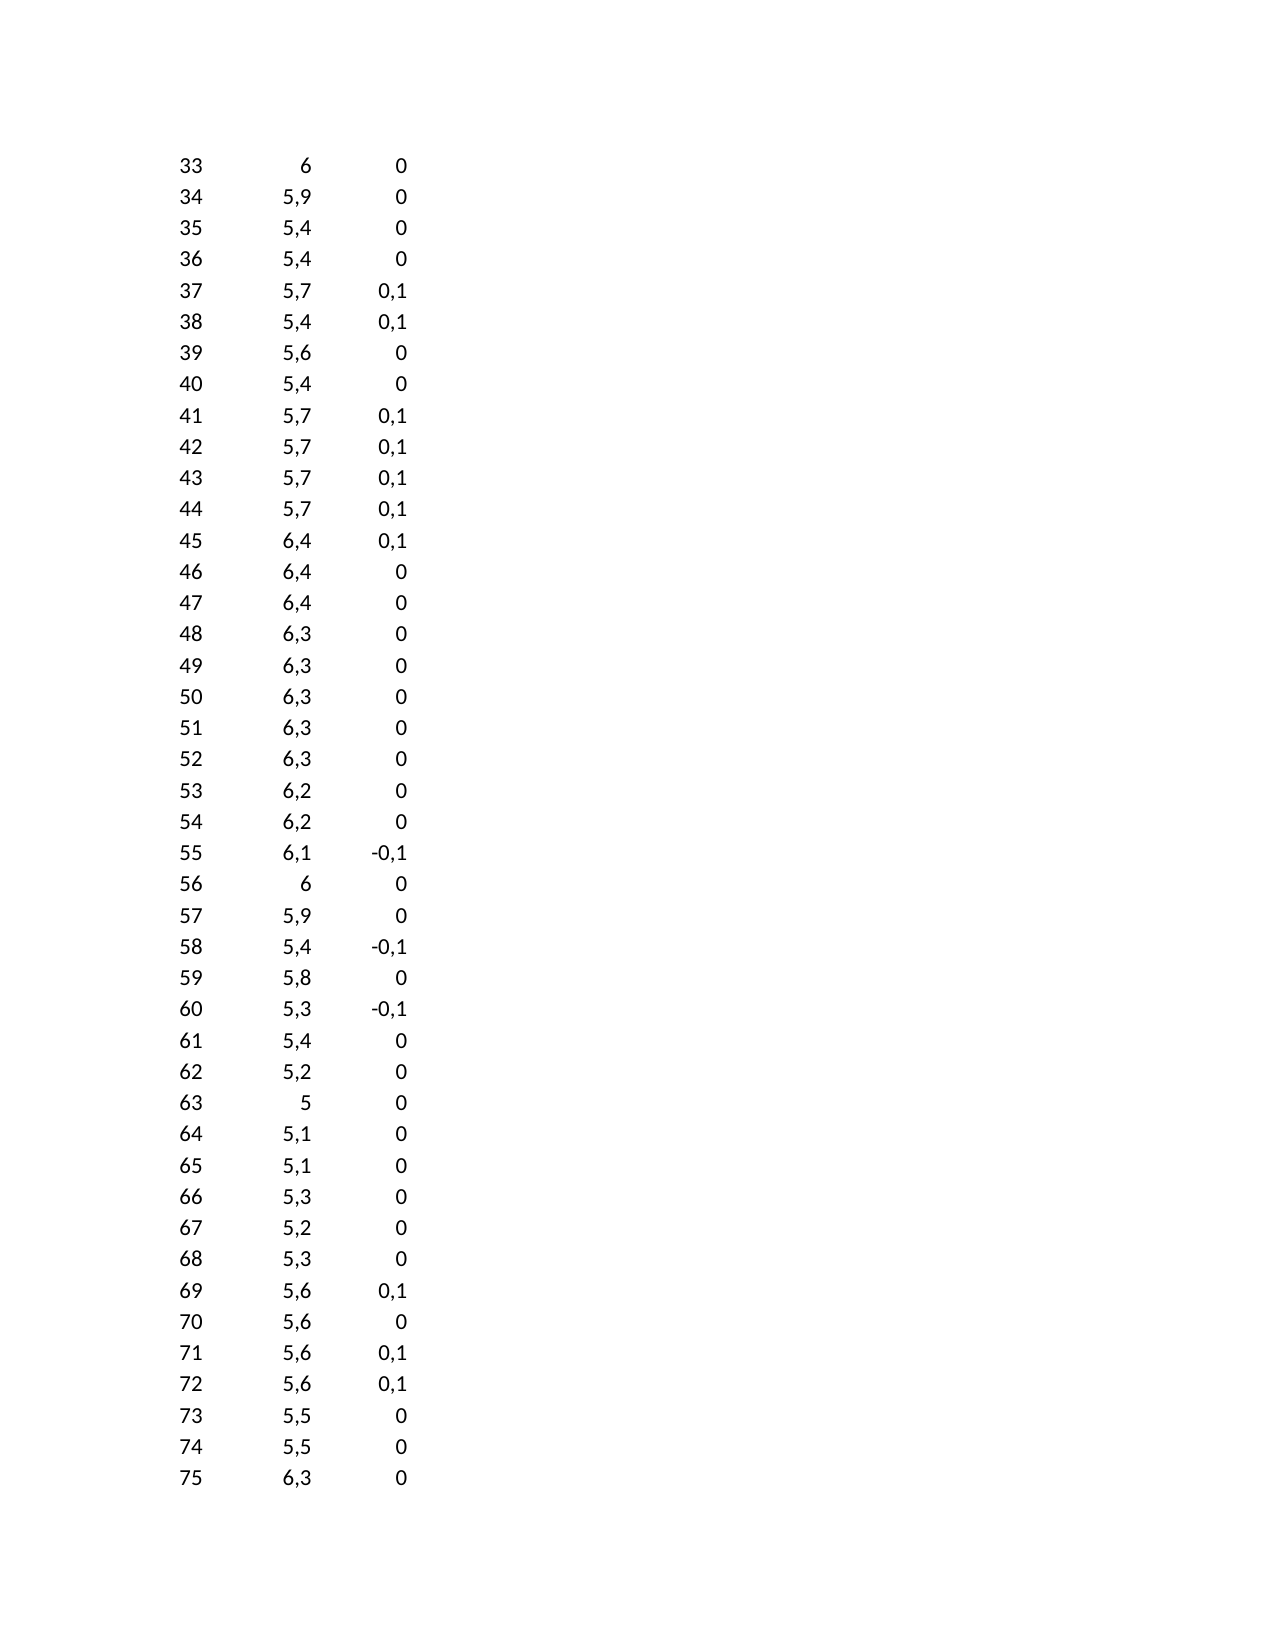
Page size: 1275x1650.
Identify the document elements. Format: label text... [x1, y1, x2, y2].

table_cell 0 [323, 1241, 418, 1273]
table_cell 5,6 [214, 335, 323, 366]
table_cell 46 [118, 554, 213, 585]
table_cell 0 [323, 1148, 418, 1179]
table_cell 0 [323, 241, 418, 273]
table_cell 5,7 [214, 460, 323, 491]
table_cell 6,1 [214, 835, 323, 866]
table_cell 5,5 [214, 1429, 323, 1460]
table_cell 5,4 [214, 304, 323, 335]
table_cell 64 [118, 1116, 213, 1148]
table_cell 48 [118, 616, 213, 648]
table_cell 0 [323, 866, 418, 898]
table_cell 0,1 [323, 491, 418, 523]
table_cell 52 [118, 741, 213, 773]
table_cell 0 [323, 898, 418, 929]
table_cell 40 [118, 366, 213, 398]
table_cell 0 [323, 616, 418, 648]
table_cell 6 [214, 866, 323, 898]
table_cell 0 [323, 148, 418, 179]
table_cell 6,3 [214, 679, 323, 710]
table_cell -0,1 [323, 929, 418, 960]
table_cell 0,1 [323, 1335, 418, 1366]
table_cell 5,8 [214, 960, 323, 991]
table_cell 5,4 [214, 1023, 323, 1054]
table_cell 0 [323, 366, 418, 398]
table_cell 0,1 [323, 429, 418, 460]
table_cell 44 [118, 491, 213, 523]
table_cell 49 [118, 648, 213, 679]
table_cell 39 [118, 335, 213, 366]
table_cell 5,4 [214, 366, 323, 398]
table_cell 0 [323, 1304, 418, 1335]
table_cell 6,3 [214, 710, 323, 741]
table_cell 5,1 [214, 1148, 323, 1179]
table_cell 41 [118, 398, 213, 429]
table_cell -0,1 [323, 835, 418, 866]
table_cell 6,2 [214, 773, 323, 804]
table_cell 0,1 [323, 1273, 418, 1304]
table_cell -0,1 [323, 991, 418, 1023]
table_cell 37 [118, 273, 213, 304]
table_cell 0,1 [323, 523, 418, 554]
table_cell 0 [323, 179, 418, 210]
table_cell 67 [118, 1210, 213, 1241]
table_cell 5,7 [214, 491, 323, 523]
table_cell 6,3 [214, 1460, 323, 1491]
table_cell 6,4 [214, 585, 323, 616]
table_cell 0 [323, 1398, 418, 1429]
table_cell 5,2 [214, 1210, 323, 1241]
table_cell 5,7 [214, 429, 323, 460]
table_cell 63 [118, 1085, 213, 1116]
table_cell 6,3 [214, 648, 323, 679]
table_cell 6,4 [214, 554, 323, 585]
table_cell 62 [118, 1054, 213, 1085]
table_cell 5,3 [214, 1241, 323, 1273]
table_cell 42 [118, 429, 213, 460]
table_cell 0 [323, 679, 418, 710]
table_cell 59 [118, 960, 213, 991]
table_cell 6,4 [214, 523, 323, 554]
table_cell 45 [118, 523, 213, 554]
table_cell 0,1 [323, 460, 418, 491]
table_cell 5,9 [214, 179, 323, 210]
table_cell 0 [323, 773, 418, 804]
table_cell 5,6 [214, 1273, 323, 1304]
table_cell 36 [118, 241, 213, 273]
table_cell 54 [118, 804, 213, 835]
table_cell 0,1 [323, 1366, 418, 1398]
table_cell 0 [323, 1210, 418, 1241]
table_cell 5,4 [214, 929, 323, 960]
table_cell 5,6 [214, 1335, 323, 1366]
table_cell 35 [118, 210, 213, 241]
table_cell 33 [118, 148, 213, 179]
table_cell 73 [118, 1398, 213, 1429]
table_cell 65 [118, 1148, 213, 1179]
table_cell 5,2 [214, 1054, 323, 1085]
table_cell 0 [323, 585, 418, 616]
table_cell 55 [118, 835, 213, 866]
table_cell 5,5 [214, 1398, 323, 1429]
table_cell 6,2 [214, 804, 323, 835]
table_cell 0 [323, 1179, 418, 1210]
table_cell 5 [214, 1085, 323, 1116]
table_cell 0,1 [323, 273, 418, 304]
table_cell 6 [214, 148, 323, 179]
table_cell 47 [118, 585, 213, 616]
table_cell 38 [118, 304, 213, 335]
table_cell 0 [323, 804, 418, 835]
table_cell 0 [323, 1085, 418, 1116]
table_cell 57 [118, 898, 213, 929]
table_cell 5,7 [214, 273, 323, 304]
table_cell 0 [323, 1023, 418, 1054]
table_cell 5,9 [214, 898, 323, 929]
table_cell 5,3 [214, 991, 323, 1023]
table_cell 6,3 [214, 616, 323, 648]
table_cell 0,1 [323, 304, 418, 335]
table_cell 66 [118, 1179, 213, 1210]
table_cell 0 [323, 554, 418, 585]
table_cell 60 [118, 991, 213, 1023]
table_cell 0 [323, 1429, 418, 1460]
table_cell 75 [118, 1460, 213, 1491]
table_cell 61 [118, 1023, 213, 1054]
table_cell 58 [118, 929, 213, 960]
table_cell 5,4 [214, 241, 323, 273]
table_cell 5,3 [214, 1179, 323, 1210]
table_cell 68 [118, 1241, 213, 1273]
table_cell 50 [118, 679, 213, 710]
table_cell 72 [118, 1366, 213, 1398]
table_cell 6,3 [214, 741, 323, 773]
table_cell 0 [323, 648, 418, 679]
table_cell 0 [323, 335, 418, 366]
table_cell 0,1 [323, 398, 418, 429]
table_cell 69 [118, 1273, 213, 1304]
table_cell 0 [323, 960, 418, 991]
table_cell 5,1 [214, 1116, 323, 1148]
table_cell 5,6 [214, 1366, 323, 1398]
table_cell 74 [118, 1429, 213, 1460]
table_cell 5,6 [214, 1304, 323, 1335]
table_cell 43 [118, 460, 213, 491]
table_cell 0 [323, 210, 418, 241]
table_cell 71 [118, 1335, 213, 1366]
table_cell 0 [323, 710, 418, 741]
table_cell 34 [118, 179, 213, 210]
table_cell 0 [323, 1054, 418, 1085]
table_cell 0 [323, 741, 418, 773]
table_cell 0 [323, 1116, 418, 1148]
table_cell 5,7 [214, 398, 323, 429]
table_cell 56 [118, 866, 213, 898]
table_cell 53 [118, 773, 213, 804]
table_cell 0 [323, 1460, 418, 1491]
table_cell 51 [118, 710, 213, 741]
table_cell 70 [118, 1304, 213, 1335]
table_cell 5,4 [214, 210, 323, 241]
